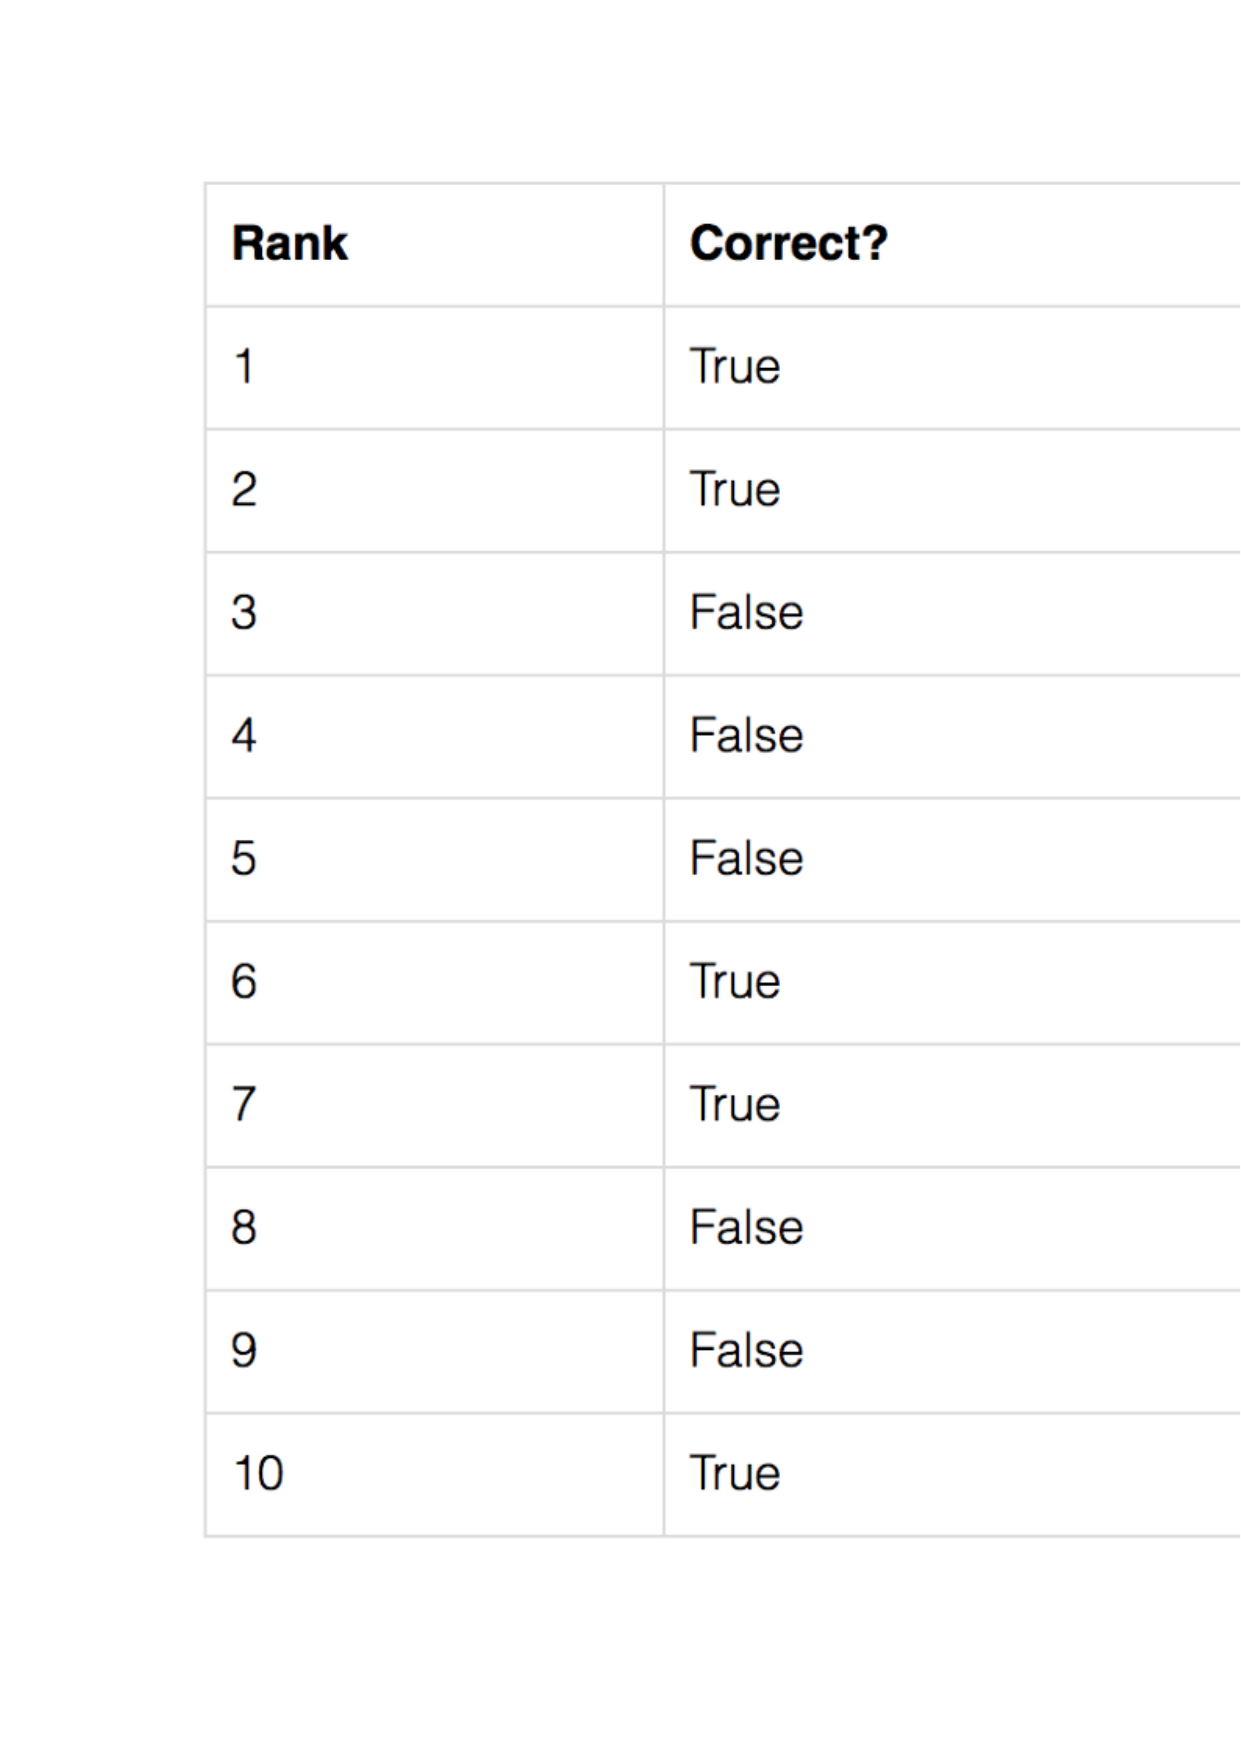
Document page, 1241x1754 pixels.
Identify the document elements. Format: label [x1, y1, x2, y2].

picture [150, 150, 1241, 1568]
